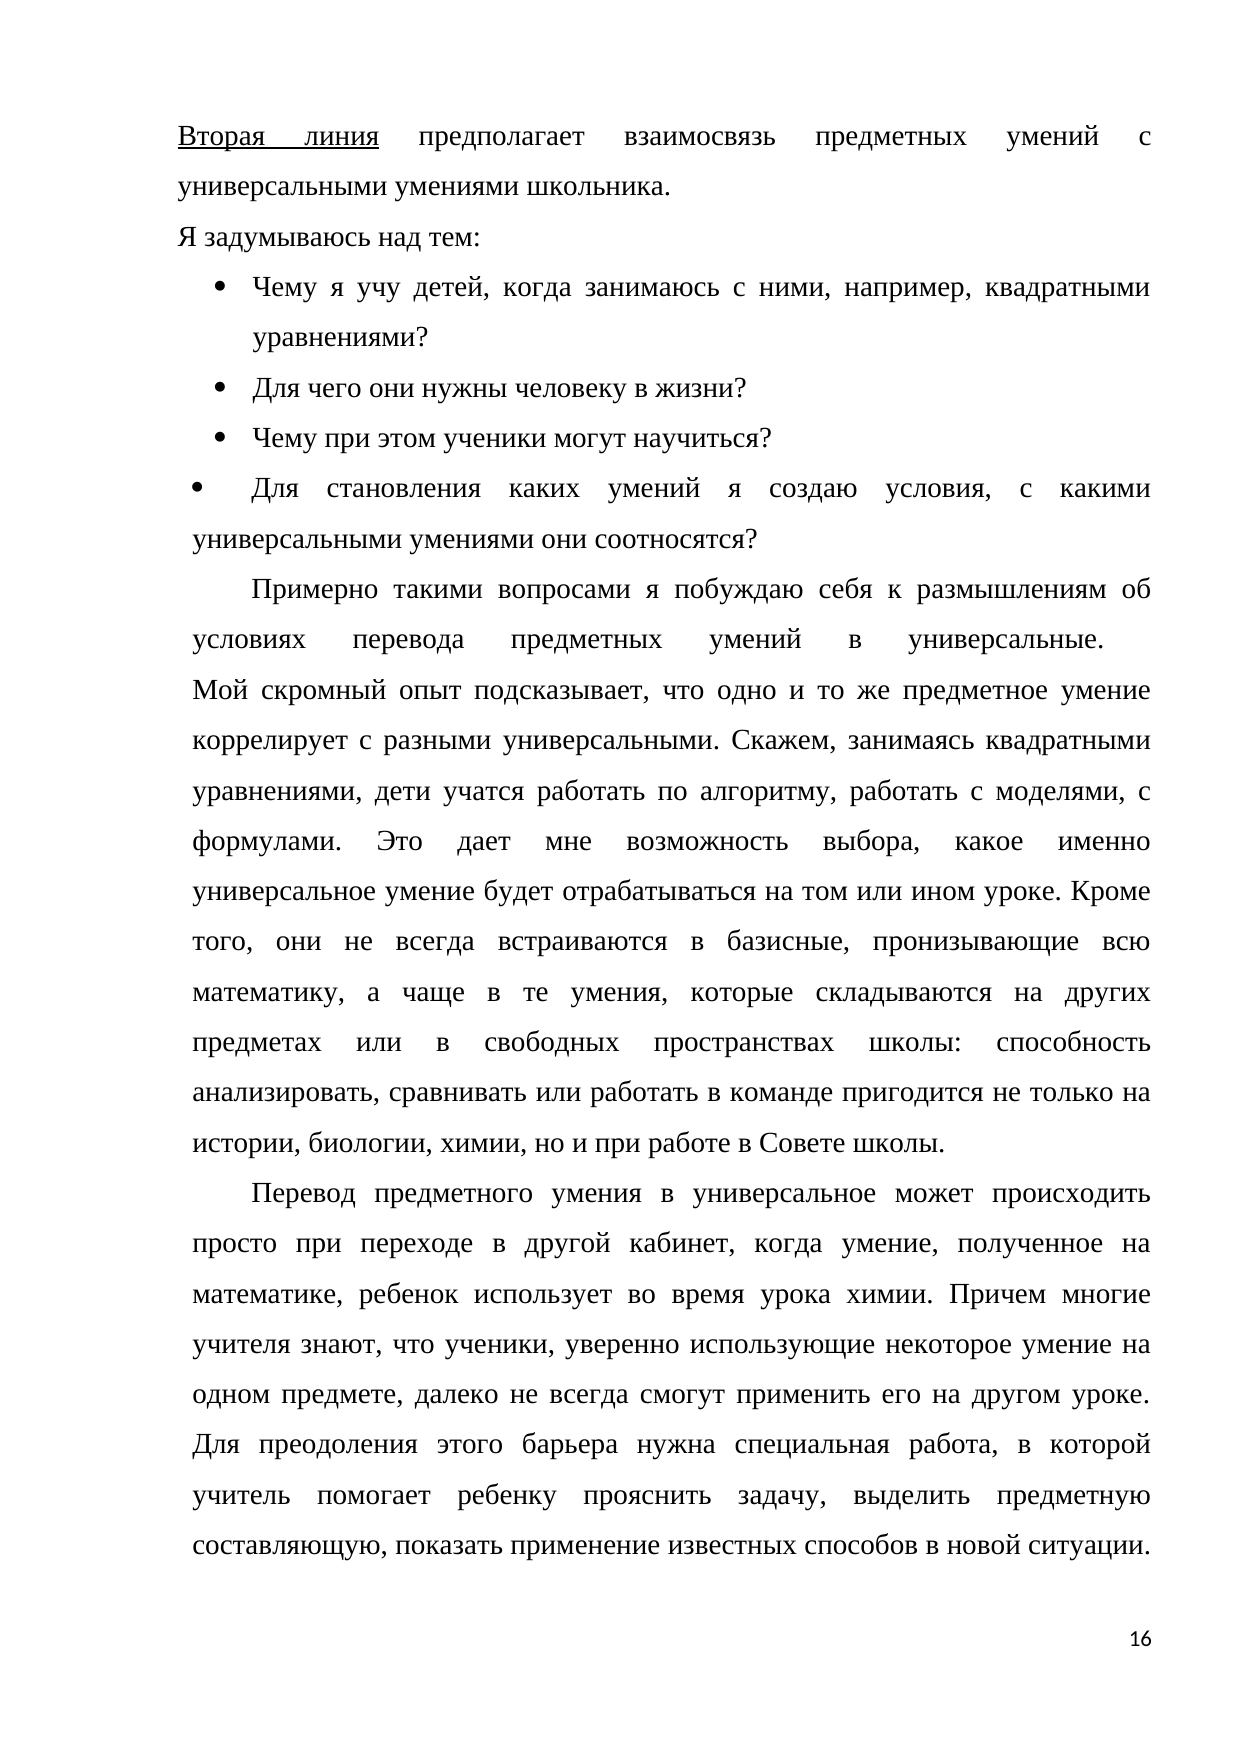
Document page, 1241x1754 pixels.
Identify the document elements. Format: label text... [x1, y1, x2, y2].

list Чему при этом ученики могут научиться? [215, 420, 1152, 454]
list Чему я учу детей, когда занимаюсь с ними, например, квадратными уравнениями? [215, 269, 1152, 353]
list Вторая линия предполагает взаимосвязь предметных умений с универсальными умениями школьника. [177, 118, 1152, 202]
list Примерно такими вопросами я побуждаю себя к размышлениям об условиях перевода предметных умений в универсальные. Мой скромный опыт подсказывает, что одно и то же предметное умение коррелирует с разными универсальными. Скажем, занимаясь квадратными уравнениями, дети учатся работать по алгоритму, работать с моделями, с формулами. Это дает мне возможность выбора, какое именно универсальное умение будет отрабатываться на том или ином уроке. Кроме того, они не всегда встраиваются в базисные, пронизывающие всю математику, а чаще в те умения, которые складываются на других предметах или в свободных пространствах школы: способность анализировать, сравнивать или работать в команде пригодится не только на истории, биологии, химии, но и при работе в Совете школы. [192, 571, 1152, 1158]
list Я задумываюсь над тем: [177, 219, 1152, 252]
list Для становления каких умений я создаю условия, с какими универсальными умениями они соотносятся? [192, 471, 1152, 554]
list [192, 1175, 1152, 1561]
list Для чего они нужны человеку в жизни? [215, 370, 1152, 403]
